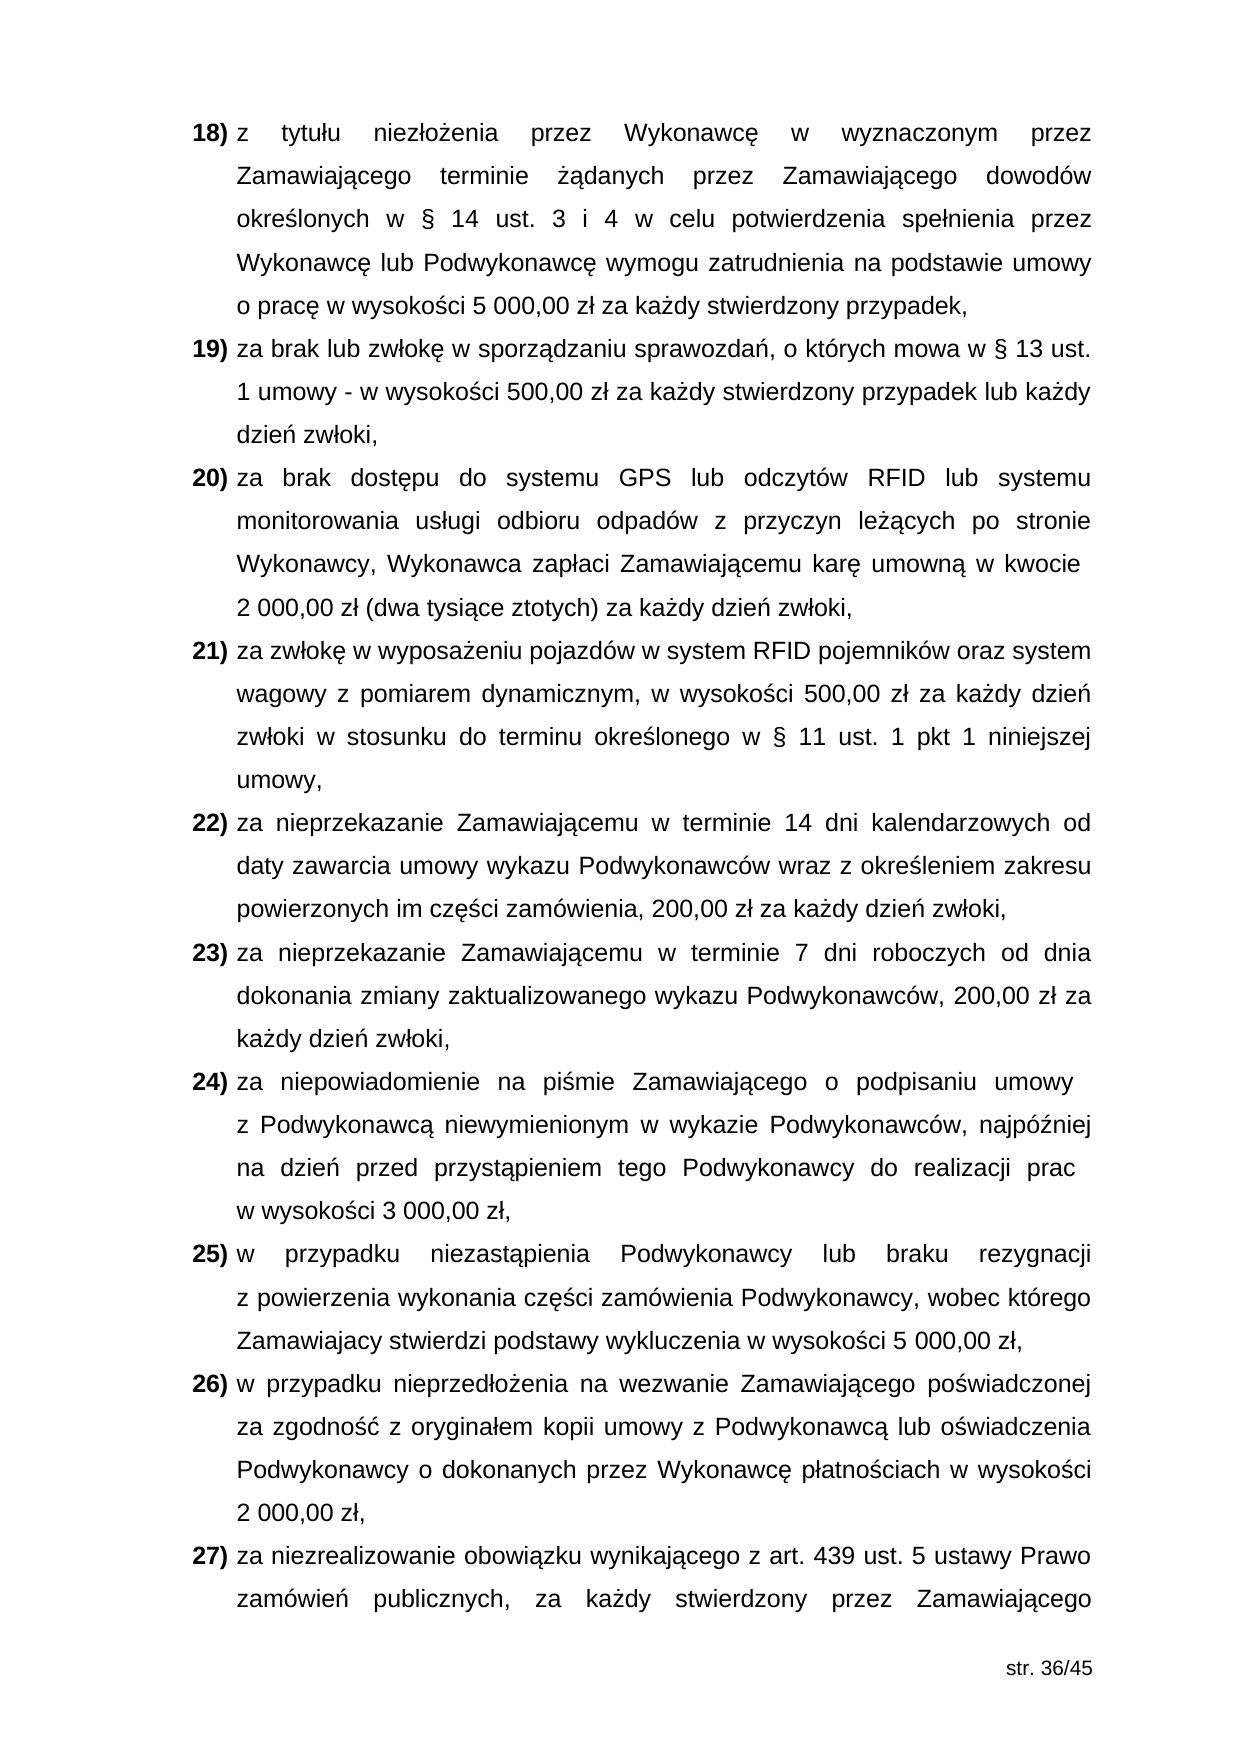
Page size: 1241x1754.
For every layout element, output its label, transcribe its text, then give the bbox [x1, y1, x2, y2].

list za nieprzekazanie Zamawiającemu w terminie 7 dni roboczych od dnia dokonania zmiany zaktualizowanego wykazu Podwykonawców, 200,00 zł za każdy dzień zwłoki, [192, 937, 1092, 1052]
list w przypadku nieprzedłożenia na wezwanie Zamawiającego poświadczonej za zgodność z oryginałem kopii umowy z Podwykonawcą lub oświadczenia Podwykonawcy o dokonanych przez Wykonawcę płatnościach w wysokości 2 000,00 zł, [192, 1369, 1092, 1527]
list z tytułu niezłożenia przez Wykonawcę w wyznaczonym przez Zamawiającego terminie żądanych przez Zamawiającego dowodów określonych w § 14 ust. 3 i 4 w celu potwierdzenia spełnienia przez Wykonawcę lub Podwykonawcę wymogu zatrudnienia na podstawie umowy o pracę w wysokości 5 000,00 zł za każdy stwierdzony przypadek, [192, 118, 1092, 319]
list za niepowiadomienie na piśmie Zamawiającego o podpisaniu umowy z Podwykonawcą niewymienionym w wykazie Podwykonawców, najpóźniej na dzień przed przystąpieniem tego Podwykonawcy do realizacji prac w wysokości 3 000,00 zł, [192, 1067, 1092, 1225]
list za zwłokę w wyposażeniu pojazdów w system RFID pojemników oraz system wagowy z pomiarem dynamicznym, w wysokości 500,00 zł za każdy dzień zwłoki w stosunku do terminu określonego w § 11 ust. 1 pkt 1 niniejszej umowy, [192, 636, 1092, 794]
list za nieprzekazanie Zamawiającemu w terminie 14 dni kalendarzowych od daty zawarcia umowy wykazu Podwykonawców wraz z określeniem zakresu powierzonych im części zamówienia, 200,00 zł za każdy dzień zwłoki, [192, 808, 1092, 923]
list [192, 1541, 1092, 1613]
list za brak lub zwłokę w sporządzaniu sprawozdań, o których mowa w § 13 ust. 1 umowy - w wysokości 500,00 zł za każdy stwierdzony przypadek lub każdy dzień zwłoki, [192, 334, 1092, 449]
list w przypadku niezastąpienia Podwykonawcy lub braku rezygnacji z powierzenia wykonania części zamówienia Podwykonawcy, wobec którego Zamawiajacy stwierdzi podstawy wykluczenia w wysokości 5 000,00 zł, [192, 1239, 1092, 1354]
list za brak dostępu do systemu GPS lub odczytów RFID lub systemu monitorowania usługi odbioru odpadów z przyczyn leżących po stronie Wykonawcy, Wykonawca zapłaci Zamawiającemu karę umowną w kwocie 2 000,00 zł (dwa tysiące ztotych) za każdy dzień zwłoki, [192, 463, 1092, 621]
